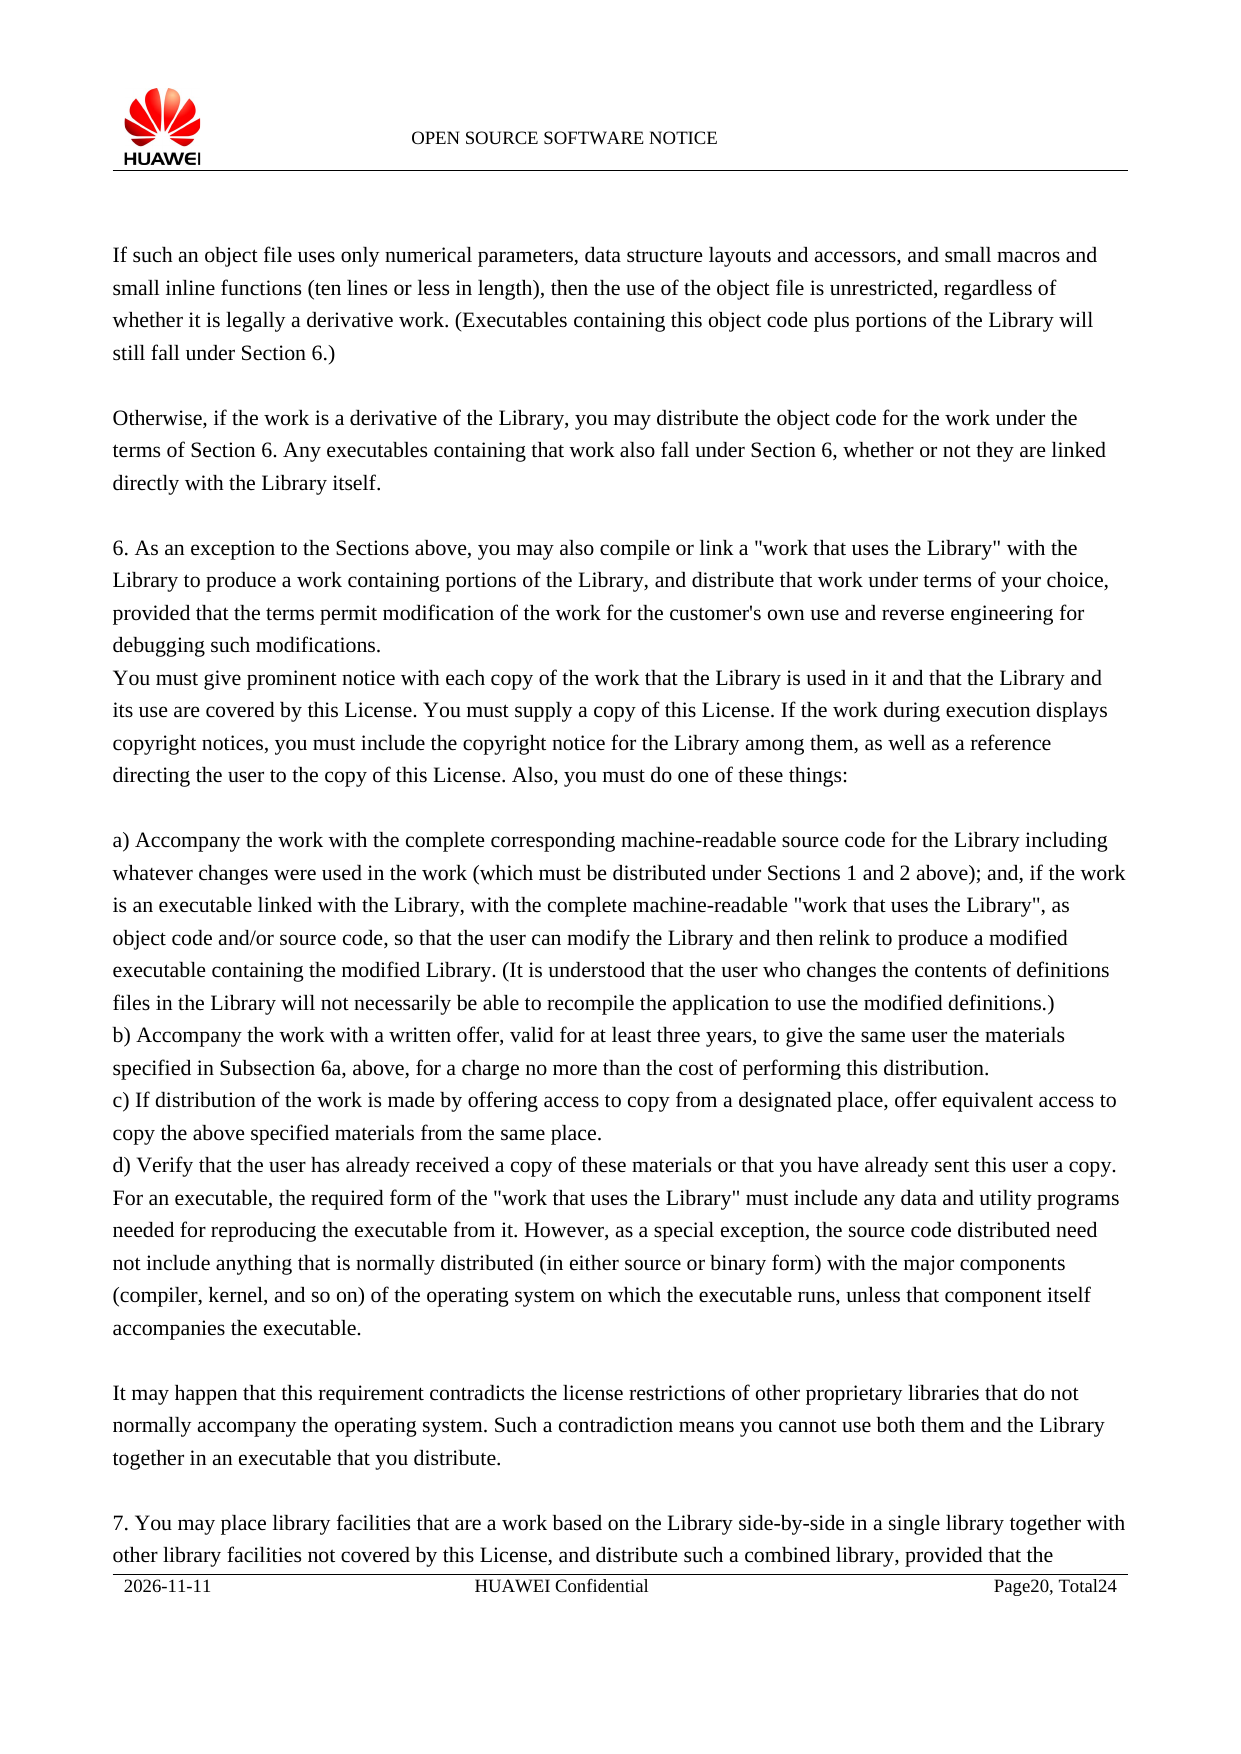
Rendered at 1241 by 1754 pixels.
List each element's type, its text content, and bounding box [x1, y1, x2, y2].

picture [124, 88, 201, 165]
